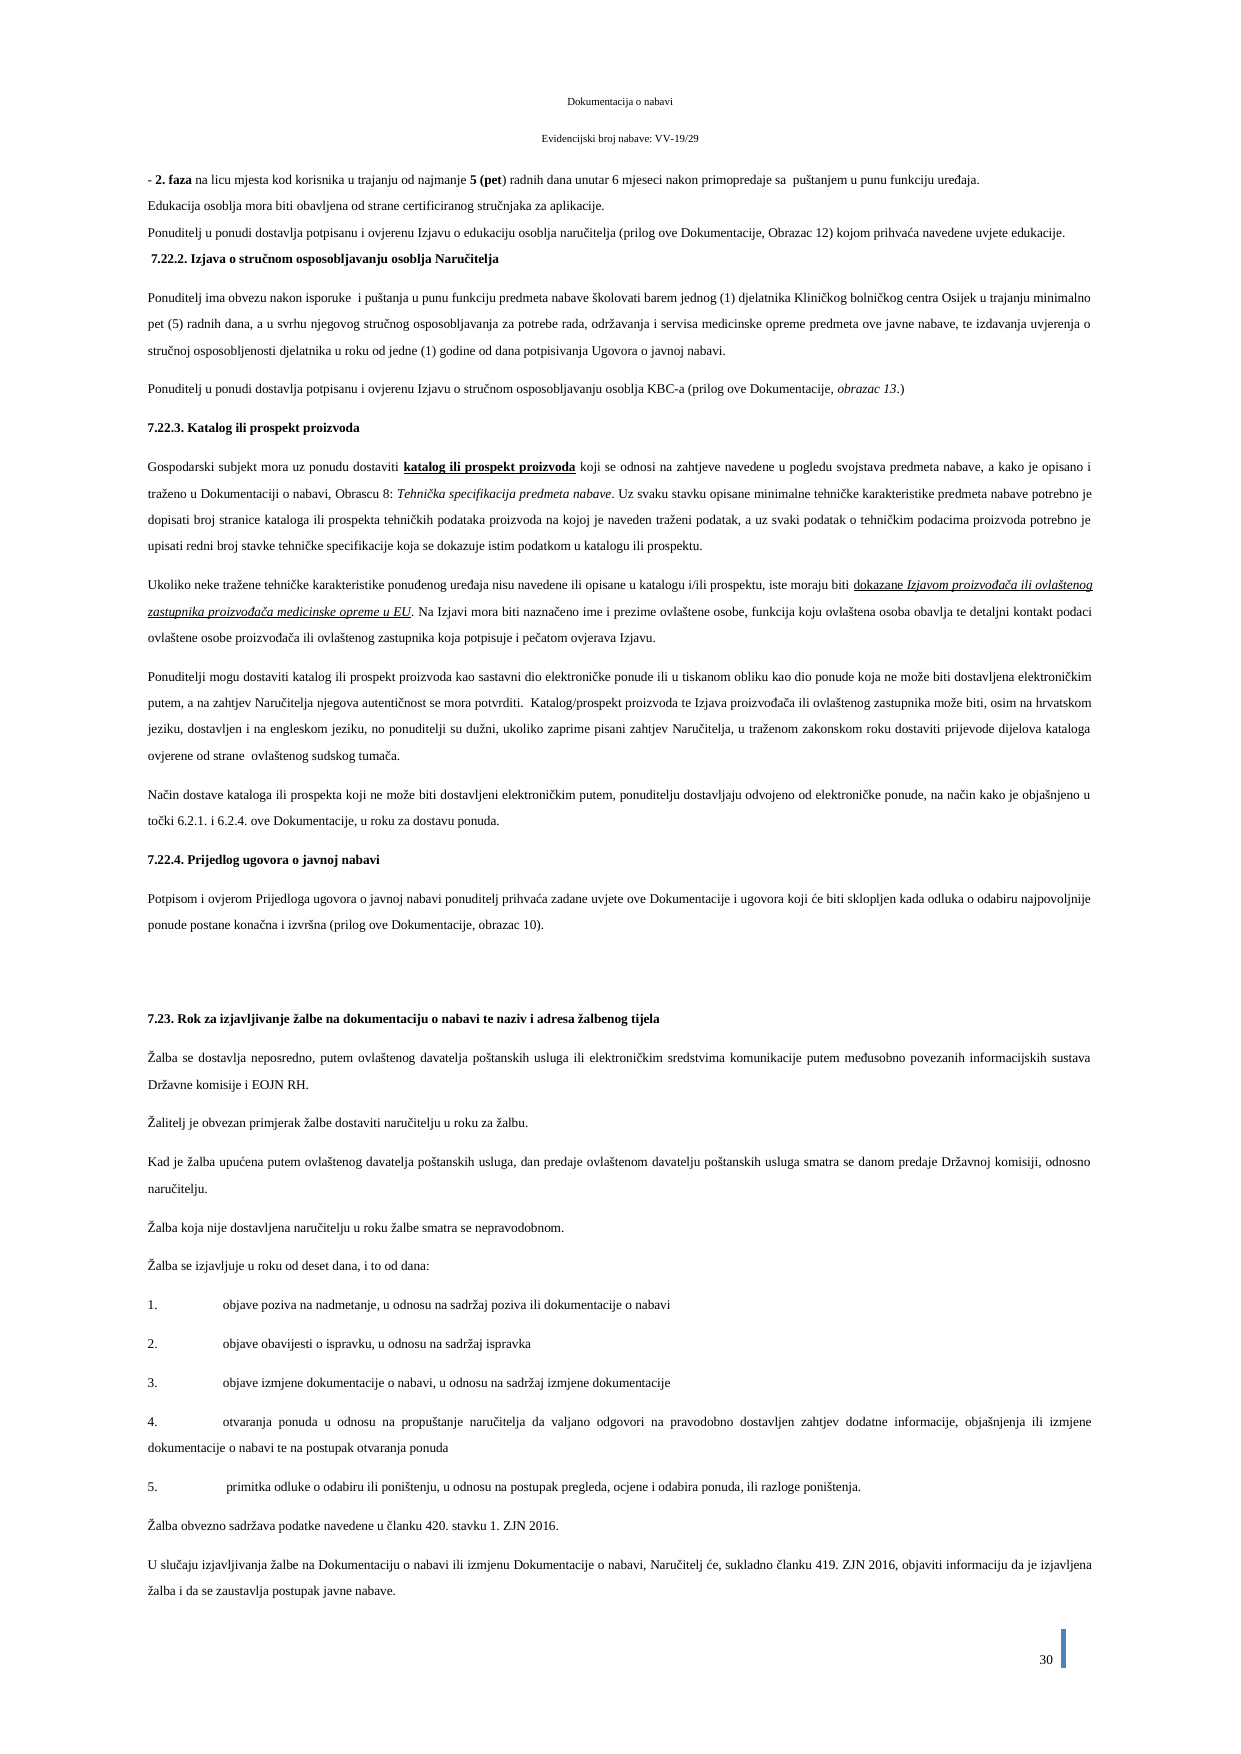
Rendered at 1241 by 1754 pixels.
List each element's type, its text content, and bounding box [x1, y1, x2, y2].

text Ukoliko neke tražene tehničke karakteristike ponuđenog uređaja nisu navedene ili opisane u katalogu i/ili prospektu, iste moraju biti dokazane Izjavom proizvođača ili ovlaštenog zastupnika proizvođača medicinske opreme u EU. Na Izjavi mora biti naznačeno ime i prezime ovlaštene osobe, funkcija koju ovlaštena osoba obavlja te detaljni kontakt podaci ovlaštene osobe proizvođača ili ovlaštenog zastupnika koja potpisuje i pečatom ovjerava Izjavu. [147, 566, 1093, 645]
list objave izmjene dokumentacije o nabavi, u odnosu na sadržaj izmjene dokumentacije [147, 1364, 1093, 1390]
text Kad je žalba upućena putem ovlaštenog davatelja poštanskih usluga, dan predaje ovlaštenom davatelju poštanskih usluga smatra se danom predaje Državnoj komisiji, odnosno naručitelju. [147, 1143, 1093, 1196]
list objave poziva na nadmetanje, u odnosu na sadržaj poziva ili dokumentacije o nabavi [147, 1286, 1093, 1313]
text Ponuditelj u ponudi dostavlja potpisanu i ovjerenu Izjavu o stručnom osposobljavanju osoblja KBC-a (prilog ove Dokumentacije, obrazac 13.) [147, 371, 1093, 397]
text Gospodarski subjekt mora uz ponudu dostaviti katalog ili prospekt proizvoda koji se odnosi na zahtjeve navedene u pogledu svojstava predmeta nabave, a kako je opisano i traženo u Dokumentaciji o nabavi, Obrascu 8: Tehnička specifikacija predmeta nabave. Uz svaku stavku opisane minimalne tehničke karakteristike predmeta nabave potrebno je dopisati broj stranice kataloga ili prospekta tehničkih podataka proizvoda na kojoj je naveden traženi podatak, a uz svaki podatak o tehničkim podacima proizvoda potrebno je upisati redni broj stavke tehničke specifikacije koja se dokazuje istim podatkom u katalogu ili prospektu. [147, 448, 1093, 554]
text Edukacija osoblja mora biti obavljena od strane certificiranog stručnjaka za aplikacije. [147, 187, 1093, 213]
text U slučaju izjavljivanja žalbe na Dokumentaciju o nabavi ili izmjenu Dokumentacije o nabavi, Naručitelj će, sukladno članku 419. ZJN 2016, objaviti informaciju da je izjavljena žalba i da se zaustavlja postupak javne nabave. [147, 1546, 1093, 1598]
list 7.22.3. Katalog ili prospekt proizvoda [147, 409, 1093, 436]
text Žalitelj je obvezan primjerak žalbe dostaviti naručitelju u roku za žalbu. [147, 1104, 1093, 1131]
text Ponuditelj ima obvezu nakon isporuke i puštanja u punu funkciju predmeta nabave školovati barem jednog (1) djelatnika Kliničkog bolničkog centra Osijek u trajanju minimalno pet (5) radnih dana, a u svrhu njegovog stručnog osposobljavanja za potrebe rada, održavanja i servisa medicinske opreme predmeta ove javne nabave, te izdavanja uvjerenja o stručnoj osposobljenosti djelatnika u roku od jedne (1) godine od dana potpisivanja Ugovora o javnoj nabavi. [147, 279, 1093, 358]
text Žalba koja nije dostavljena naručitelju u roku žalbe smatra se nepravodobnom. [147, 1208, 1093, 1235]
list 7.22.2. Izjava o stručnom osposobljavanju osoblja Naručitelja [147, 240, 1093, 266]
list 7.23. Rok za izjavljivanje žalbe na dokumentaciju o nabavi te naziv i adresa žalbenog tijela [147, 1000, 1093, 1027]
list objave obavijesti o ispravku, u odnosu na sadržaj ispravka [147, 1325, 1093, 1351]
list otvaranja ponuda u odnosu na propuštanje naručitelja da valjano odgovori na pravodobno dostavljen zahtjev dodatne informacije, objašnjenja ili izmjene dokumentacije o nabavi te na postupak otvaranja ponuda [147, 1403, 1093, 1456]
text Žalba se dostavlja neposredno, putem ovlaštenog davatelja poštanskih usluga ili elektroničkim sredstvima komunikacije putem međusobno povezanih informacijskih sustava Državne komisije i EOJN RH. [147, 1039, 1093, 1092]
list 7.22.4. Prijedlog ugovora o javnoj nabavi [147, 841, 1093, 867]
text Žalba obvezno sadržava podatke navedene u članku 420. stavku 1. ZJN 2016. [147, 1507, 1093, 1533]
list primitka odluke o odabiru ili poništenju, u odnosu na postupak pregleda, ocjene i odabira ponuda, ili razloge poništenja. [147, 1468, 1093, 1494]
text Ponuditelji mogu dostaviti katalog ili prospekt proizvoda kao sastavni dio elektroničke ponude ili u tiskanom obliku kao dio ponude koja ne može biti dostavljena elektroničkim putem, a na zahtjev Naručitelja njegova autentičnost se mora potvrditi. Katalog/prospekt proizvoda te Izjava proizvođača ili ovlaštenog zastupnika može biti, osim na hrvatskom jeziku, dostavljen i na engleskom jeziku, no ponuditelji su dužni, ukoliko zaprime pisani zahtjev Naručitelja, u traženom zakonskom roku dostaviti prijevode dijelova kataloga ovjerene od strane ovlaštenog sudskog tumača. [147, 658, 1093, 763]
text Žalba se izjavljuje u roku od deset dana, i to od dana: [147, 1247, 1093, 1274]
text Ponuditelj u ponudi dostavlja potpisanu i ovjerenu Izjavu o edukaciju osoblja naručitelja (prilog ove Dokumentacije, Obrazac 12) kojom prihvaća navedene uvjete edukacije. [147, 214, 1093, 240]
text Potpisom i ovjerom Prijedloga ugovora o javnoj nabavi ponuditelj prihvaća zadane uvjete ove Dokumentacije i ugovora koji će biti sklopljen kada odluka o odabiru najpovoljnije ponude postane konačna i izvršna (prilog ove Dokumentacije, obrazac 10). [147, 880, 1093, 932]
text Način dostave kataloga ili prospekta koji ne može biti dostavljeni elektroničkim putem, ponuditelju dostavljaju odvojeno od elektroničke ponude, na način kako je objašnjeno u točki 6.2.1. i 6.2.4. ove Dokumentacije, u roku za dostavu ponuda. [147, 776, 1093, 828]
text - 2. faza na licu mjesta kod korisnika u trajanju od najmanje 5 (pet) radnih dana unutar 6 mjeseci nakon primopredaje sa puštanjem u punu funkciju uređaja. [147, 161, 1093, 187]
